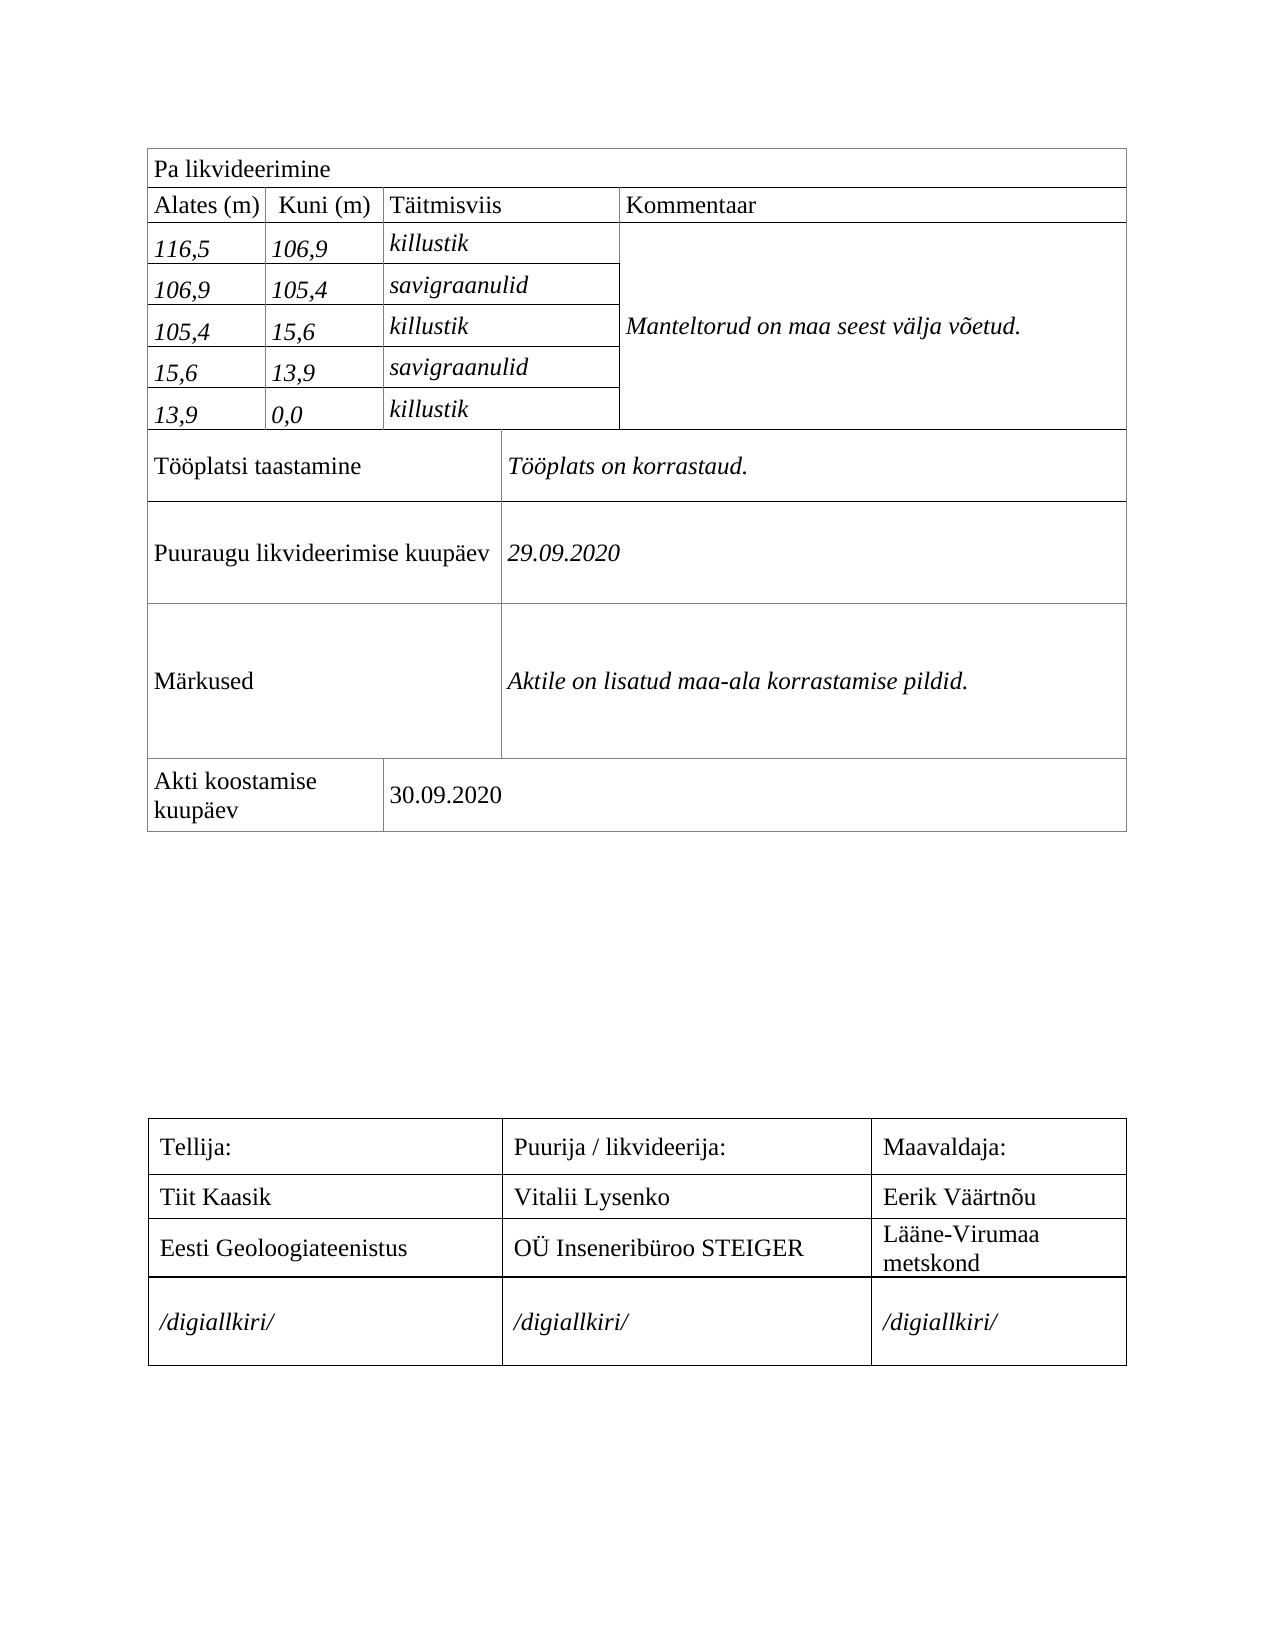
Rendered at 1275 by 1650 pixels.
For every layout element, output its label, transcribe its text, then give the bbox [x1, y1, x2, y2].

table_header Puurija / likvideerija: [503, 1119, 871, 1174]
table_cell Märkused [148, 604, 501, 758]
table_cell Puuraugu likvideerimise kuupäev [148, 502, 501, 602]
table_cell 106,9 [266, 223, 383, 263]
table_cell Kommentaar [620, 188, 1126, 222]
table_header Maavaldaja: [872, 1119, 1126, 1174]
table_cell /digiallkiri/ [503, 1278, 871, 1365]
table_cell 106,9 [148, 264, 265, 304]
table_cell OÜ Inseneribüroo STEIGER [503, 1219, 871, 1276]
table_cell Tiit Kaasik [149, 1175, 502, 1218]
table_cell Eerik Väärtnõu [872, 1175, 1126, 1218]
table_cell Alates (m) [148, 188, 265, 222]
table_cell 116,5 [148, 223, 265, 263]
table_cell 13,9 [266, 347, 383, 387]
table_cell 15,6 [148, 347, 265, 387]
table_cell Tööplats on korrastaud. [502, 430, 1126, 501]
table_cell 105,4 [266, 264, 383, 304]
table_cell Vitalii Lysenko [503, 1175, 871, 1218]
table_cell Lääne-Virumaa metskond [872, 1219, 1126, 1276]
table_cell Aktile on lisatud maa-ala korrastamise pildid. [502, 604, 1126, 758]
table_cell Täitmisviis [384, 188, 619, 222]
table_header Tellija: [149, 1119, 502, 1174]
table_cell killustik [384, 223, 619, 263]
table_header Pa likvideerimine [148, 149, 1126, 187]
table_cell 15,6 [266, 305, 383, 346]
table_cell savigraanulid [384, 264, 619, 304]
table_cell 105,4 [148, 305, 265, 346]
table_cell Eesti Geoloogiateenistus [149, 1219, 502, 1276]
table_cell savigraanulid [384, 347, 619, 387]
table_cell killustik [384, 388, 619, 428]
table_cell 30.09.2020 [384, 759, 1126, 831]
table_cell Tööplatsi taastamine [148, 430, 501, 501]
table_cell killustik [384, 305, 619, 346]
table_cell /digiallkiri/ [872, 1278, 1126, 1365]
table_cell Kuni (m) [266, 188, 383, 222]
table_cell Manteltorud on maa seest välja võetud. [620, 223, 1126, 428]
table_cell 29.09.2020 [502, 502, 1126, 602]
table_cell 13,9 [148, 388, 265, 428]
table_cell 0,0 [266, 388, 383, 428]
table_cell /digiallkiri/ [149, 1278, 502, 1365]
table_cell Akti koostamise kuupäev [148, 759, 383, 831]
